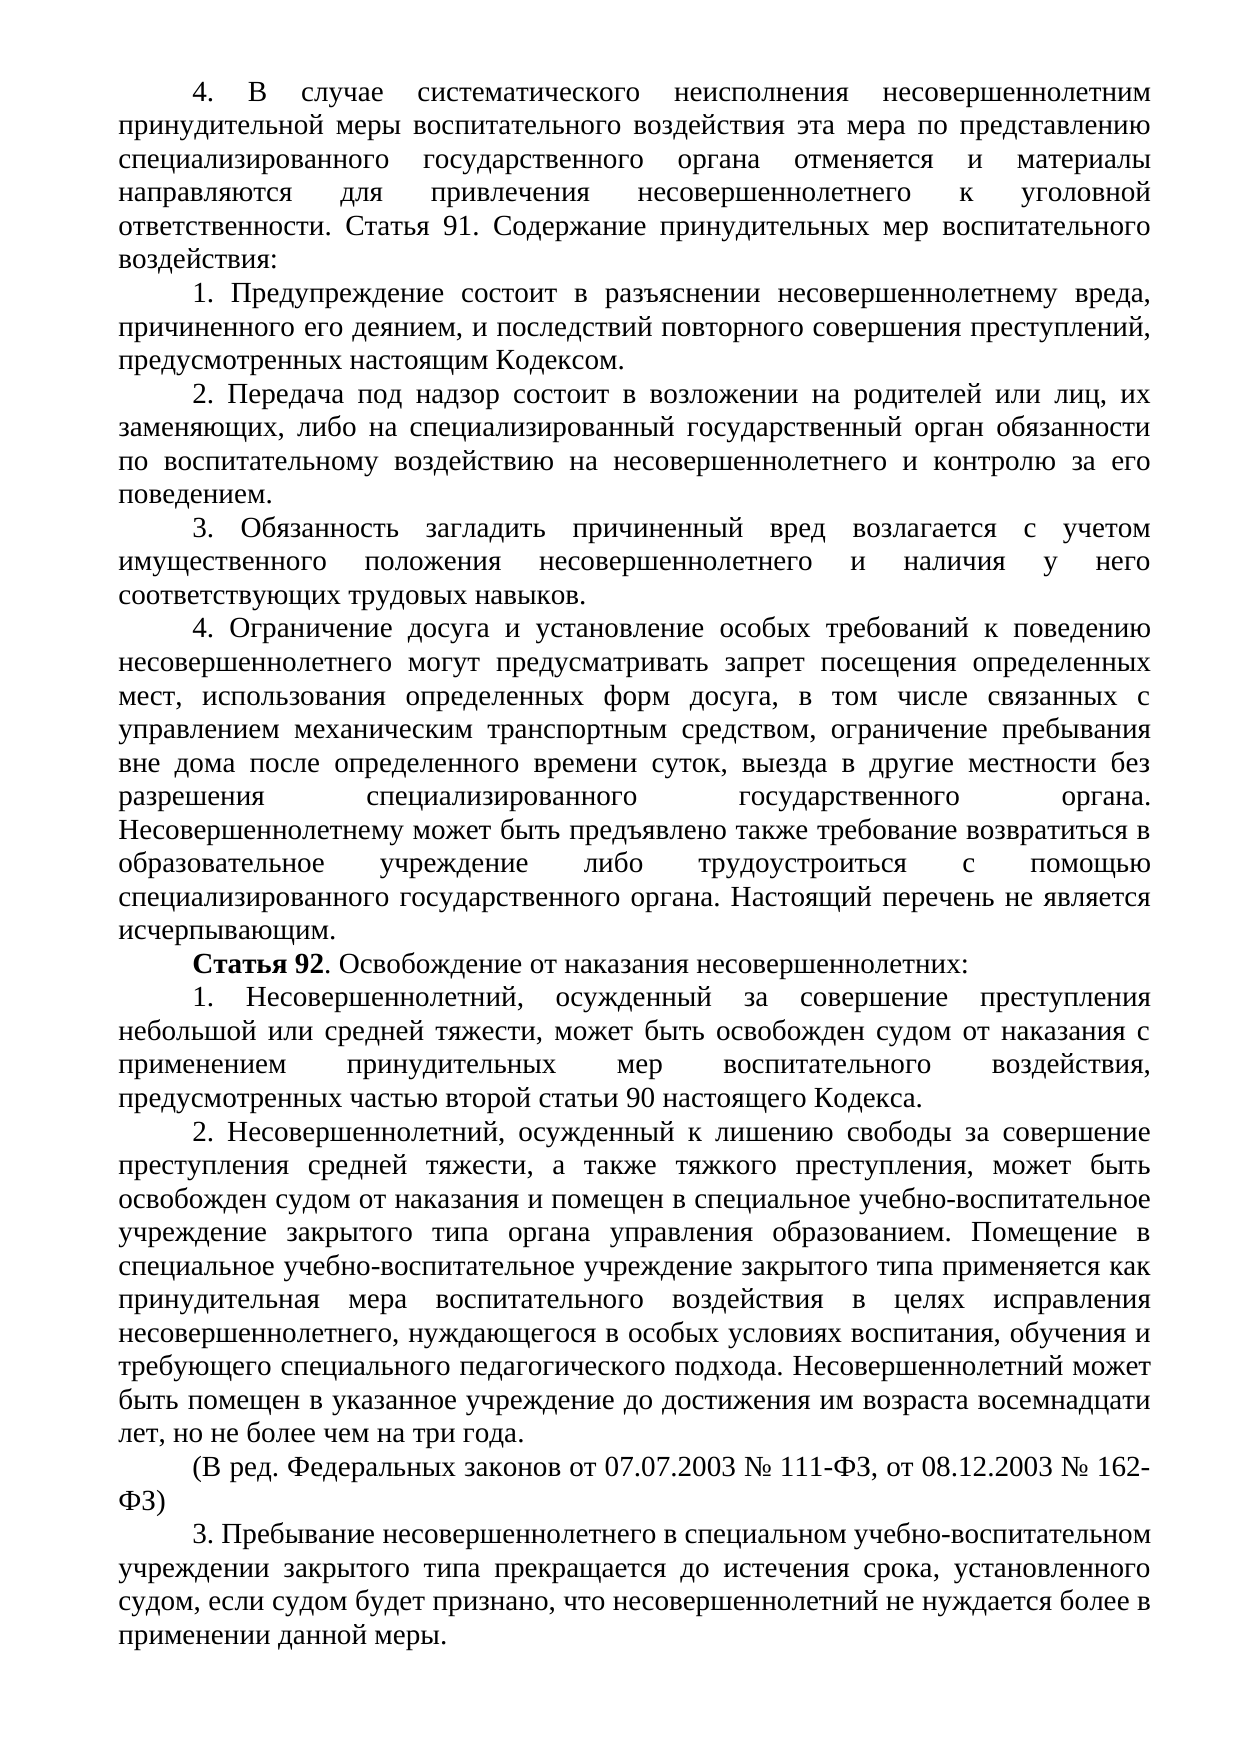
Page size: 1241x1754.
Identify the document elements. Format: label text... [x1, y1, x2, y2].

text 1. Предупреждение состоит в разъяснении несовершеннолетнему вреда, причиненного его деянием, и последствий повторного совершения преступлений, предусмотренных настоящим Кодексом. [118, 275, 1152, 376]
text 3. Пребывание несовершеннолетнего в специальном учебно-воспитательном учреждении закрытого типа прекращается до истечения срока, установленного судом, если судом будет признано, что несовершеннолетний не нуждается более в применении данной меры. [118, 1516, 1152, 1650]
text Статья 92. Освобождение от наказания несовершеннолетних: [118, 946, 1152, 979]
text (В ред. Федеральных законов от 07.07.2003 № 111-ФЗ, от 08.12.2003 № 162-ФЗ) [118, 1449, 1152, 1516]
text 3. Обязанность загладить причиненный вред возлагается с учетом имущественного положения несовершеннолетнего и наличия у него соответствующих трудовых навыков. [118, 510, 1152, 611]
text 2. Передача под надзор состоит в возложении на родителей или лиц, их заменяющих, либо на специализированный государственный орган обязанности по воспитательному воздействию на несовершеннолетнего и контролю за его поведением. [118, 376, 1152, 510]
text 4. Ограничение досуга и установление особых требований к поведению несовершеннолетнего могут предусматривать запрет посещения определенных мест, использования определенных форм досуга, в том числе связанных с управлением механическим транспортным средством, ограничение пребывания вне дома после определенного времени суток, выезда в другие местности без разрешения специализированного государственного органа. Несовершеннолетнему может быть предъявлено также требование возвратиться в образовательное учреждение либо трудоустроиться с помощью специализированного государственного органа. Настоящий перечень не является исчерпывающим. [118, 611, 1152, 946]
text 4. В случае систематического неисполнения несовершеннолетним принудительной меры воспитательного воздействия эта мера по представлению специализированного государственного органа отменяется и материалы направляются для привлечения несовершеннолетнего к уголовной ответственности. Статья 91. Содержание принудительных мер воспитательного воздействия: [118, 74, 1152, 275]
text 2. Несовершеннолетний, осужденный к лишению свободы за совершение преступления средней тяжести, а также тяжкого преступления, может быть освобожден судом от наказания и помещен в специальное учебно-воспитательное учреждение закрытого типа органа управления образованием. Помещение в специальное учебно-воспитательное учреждение закрытого типа применяется как принудительная мера воспитательного воздействия в целях исправления несовершеннолетнего, нуждающегося в особых условиях воспитания, обучения и требующего специального педагогического подхода. Несовершеннолетний может быть помещен в указанное учреждение до достижения им возраста восемнадцати лет, но не более чем на три года. [118, 1114, 1152, 1449]
text 1. Несовершеннолетний, осужденный за совершение преступления небольшой или средней тяжести, может быть освобожден судом от наказания с применением принудительных мер воспитательного воздействия, предусмотренных частью второй статьи 90 настоящего Кодекса. [118, 979, 1152, 1114]
